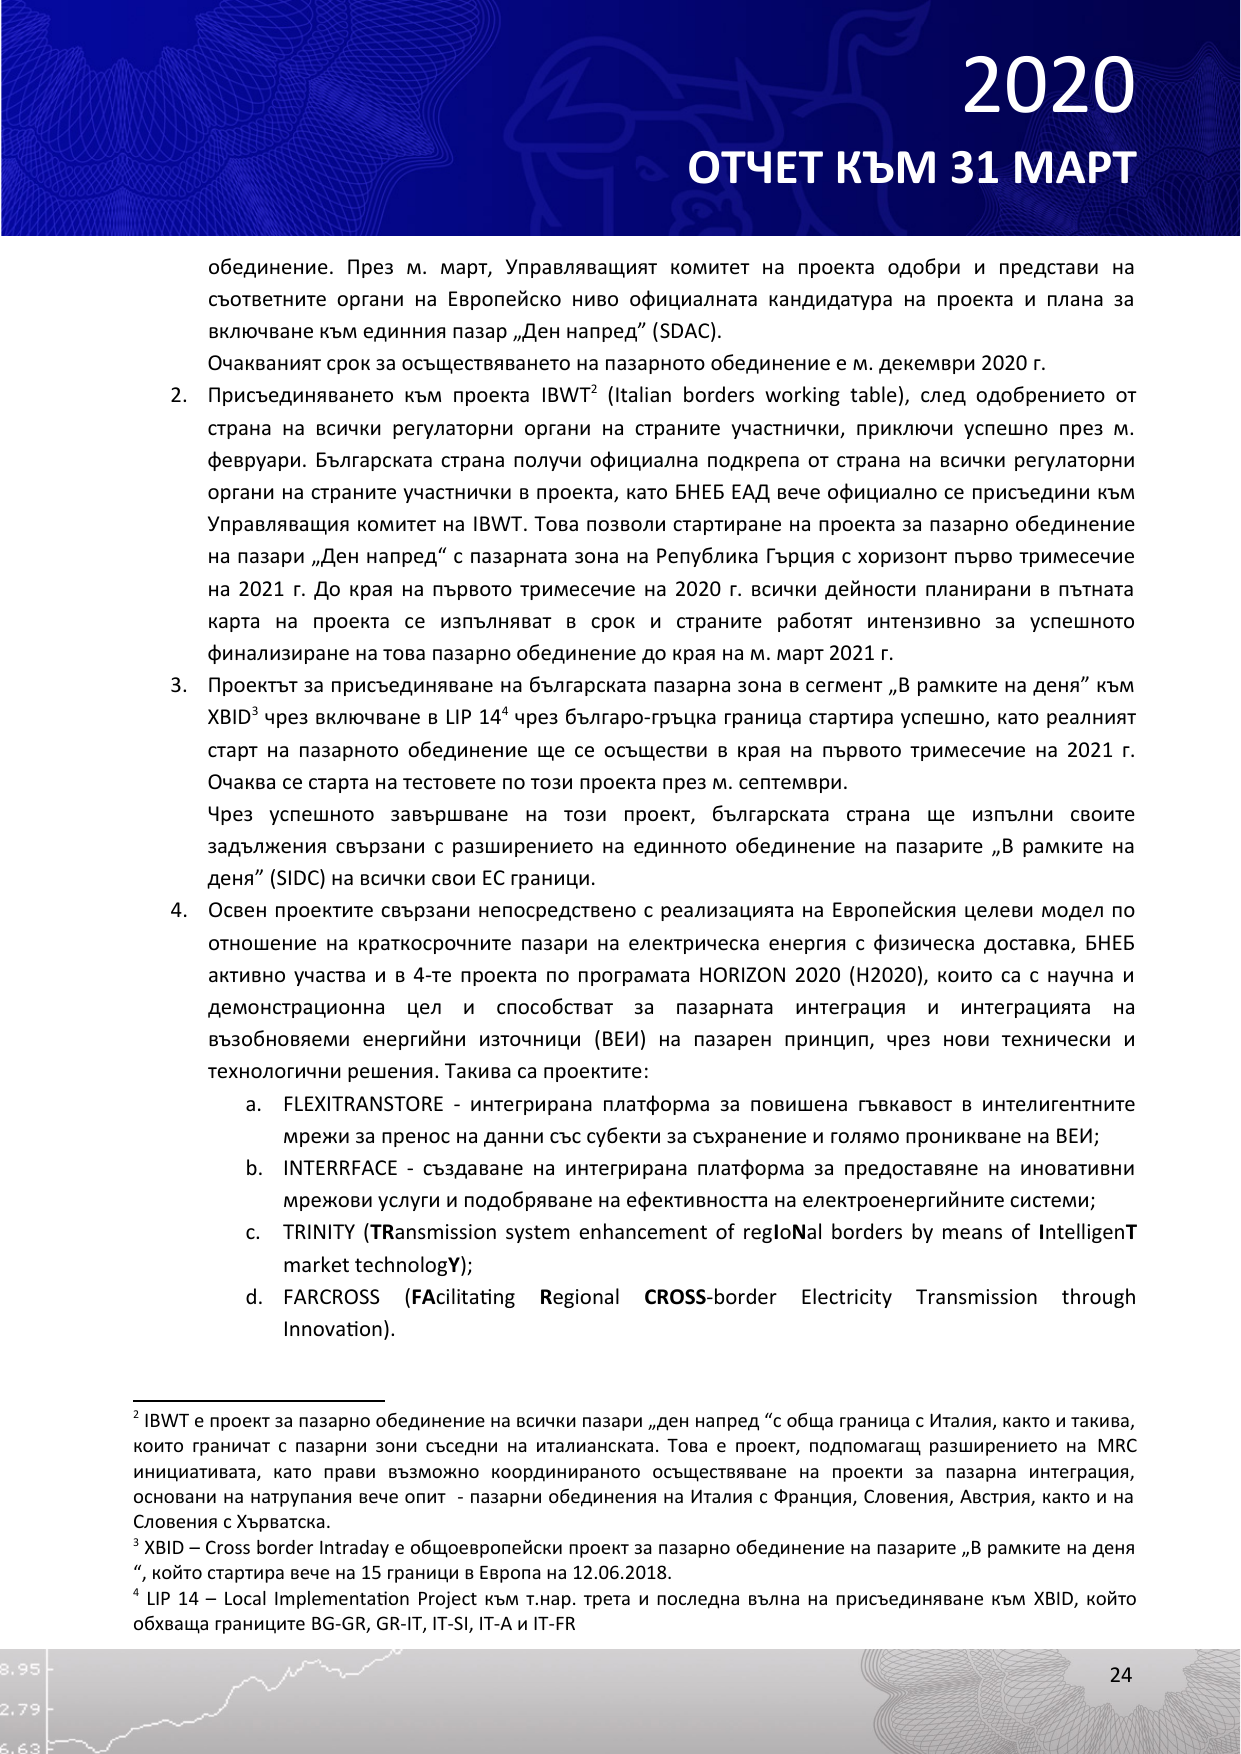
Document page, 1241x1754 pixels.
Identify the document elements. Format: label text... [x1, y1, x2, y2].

list INTERRFACE - създаване на интегрирана платформа за предоставяне на иновативни мрежови услуги и подобряване на ефективността на електроенергийните системи; [245, 1153, 1137, 1213]
picture [0, 1649, 1241, 1754]
list Проектът за присъединяване на българската пазарна зона в сегмент „В рамките на деня” към XBID чрез включване в LIP 14 чрез българо-гръцка граница стартира успешно, като реалният старт на пазарното обединение ще се осъществи в края на първото тримесечие на 2021 г. Очаква се старта на тестовете по този проекта през м. септември. [170, 670, 1137, 795]
list Освен проектите свързани непосредствено с реализацията на Европейския целеви модел по отношение на краткосрочните пазари на електрическа енергия с физическа доставка, БНЕБ активно участва и в 4-те проекта по програмата HORIZON 2020 (H2020), които са с научна и демонстрационна цел и способстват за пазарната интеграция и интеграцията на възобновяеми енергийни източници (ВЕИ) на пазарен принцип, чрез нови технически и технологични решения. Такива са проектите: [170, 896, 1137, 1084]
list FLEXITRANSTORE - интегрирана платформа за повишена гъвкавост в интелигентните мрежи за пренос на данни със субекти за съхранение и голямо проникване на ВЕИ; [245, 1089, 1137, 1149]
list Чрез успешното завършване на този проект, българската страна ще изпълни своите задължения свързани с разширението на единното обединение на пазарите „В рамките на деня” (SIDC) на всички свои ЕС граници. [207, 799, 1137, 891]
list TRINITY (TRansmission system enhancement of regIoNal borders by means of IntelligenT market technologY); [245, 1217, 1137, 1278]
list FARCROSS (FAcilitating Regional CROSS-border Electricity Transmission through Innovation). [245, 1282, 1137, 1342]
list Очакваният срок за осъществяването на пазарното обединение е м. декември 2020 г. [207, 348, 1137, 376]
list Присъединяването към проекта IBWT (Italian borders working table), след одобрението от страна на всички регулаторни органи на страните участнички, приключи успешно през м. февруари. Българската страна получи официална подкрепа от страна на всички регулаторни органи на страните участнички в проекта, като БНЕБ ЕАД вече официално се присъедини към Управляващия комитет на IBWT. Това позволи стартиране на проекта за пазарно обединение на пазари „Ден напред“ с пазарната зона на Република Гърция с хоризонт първо тримесечие на 2021 г. До края на първото тримесечие на 2020 г. всички дейности планирани в пътната карта на проекта се изпълняват в срок и страните работят интензивно за успешното финализиране на това пазарно обединение до края на м. март 2021 г. [170, 381, 1137, 666]
picture [1, 0, 1241, 236]
